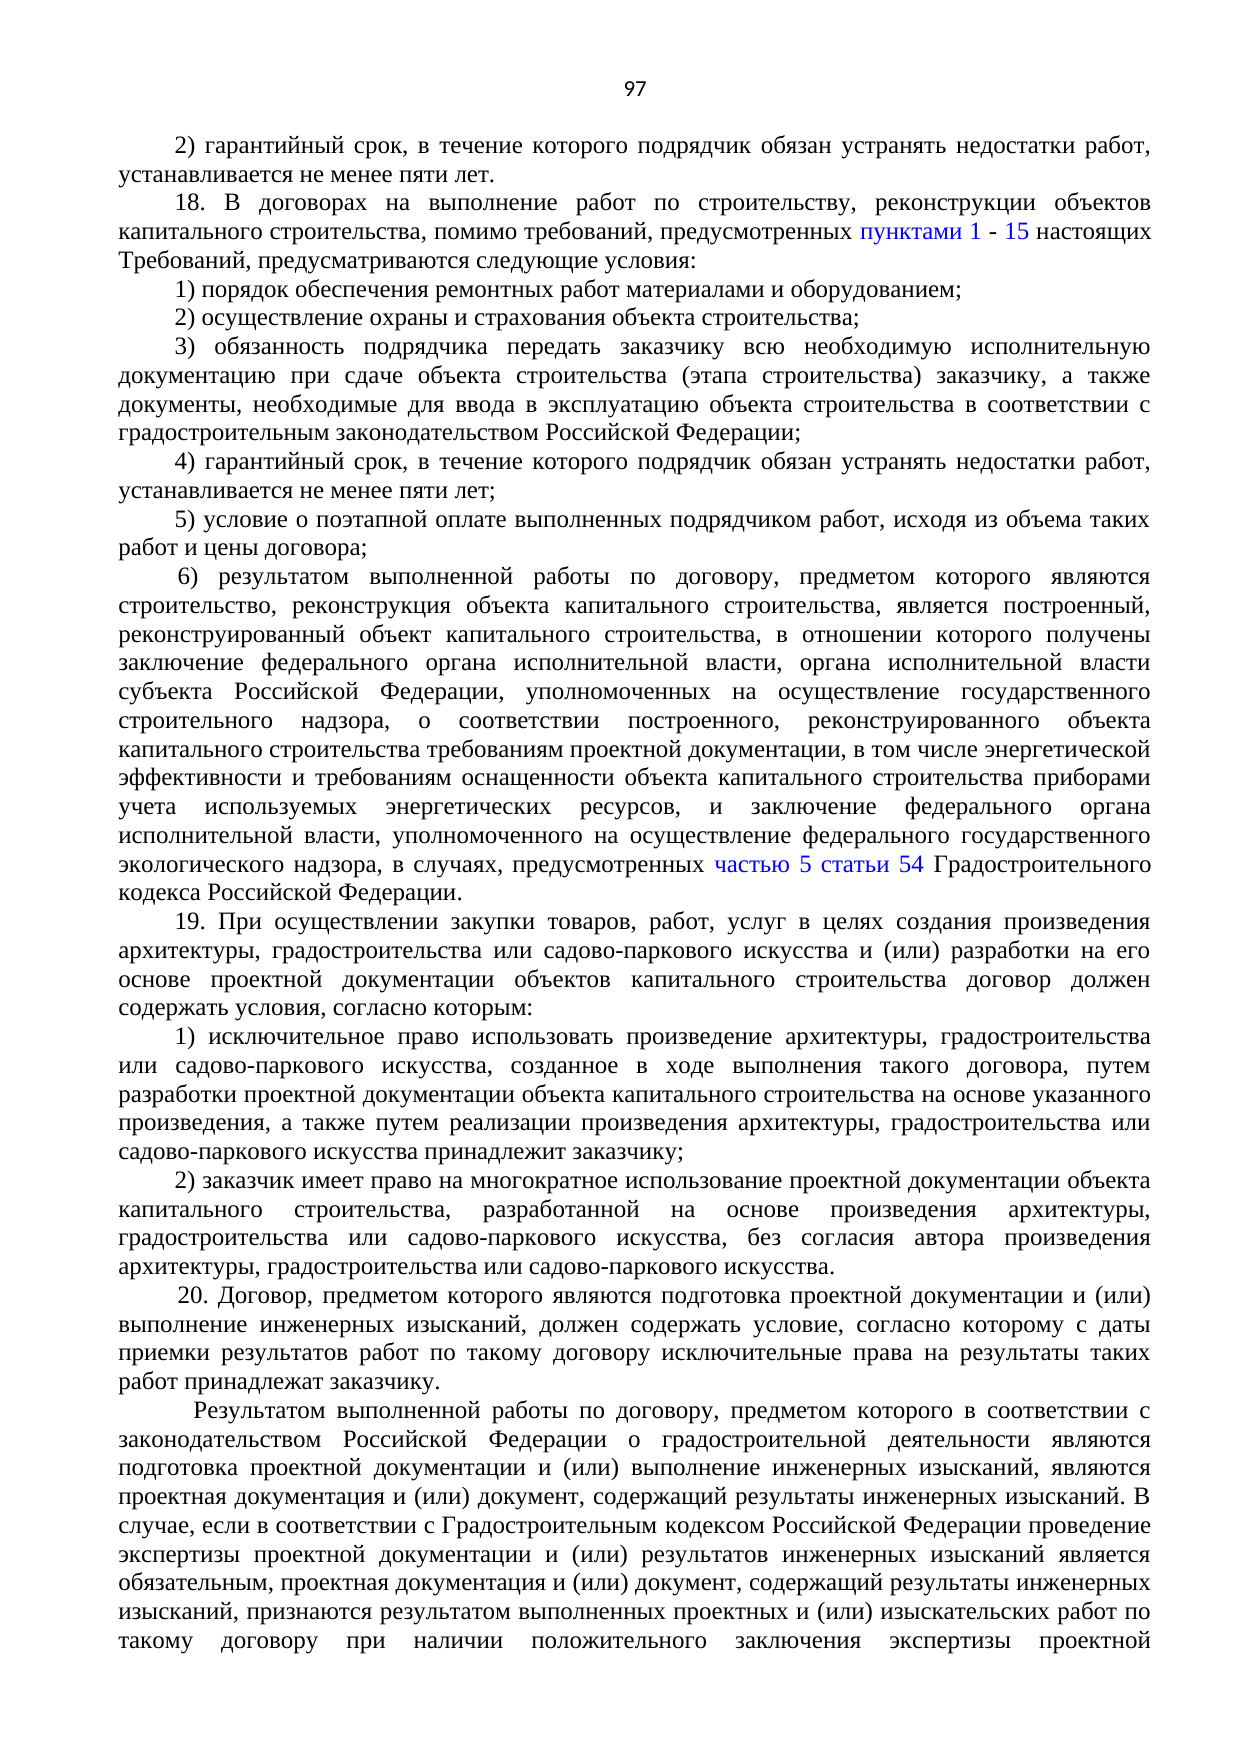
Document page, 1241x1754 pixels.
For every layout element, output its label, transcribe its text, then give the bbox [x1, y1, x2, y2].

text 19. При осуществлении закупки товаров, работ, услуг в целях создания произведения архитектуры, градостроительства или садово-паркового искусства и (или) разработки на его основе проектной документации объектов капитального строительства договор должен содержать условия, согласно которым: [118, 906, 1152, 1021]
text 2) заказчик имеет право на многократное использование проектной документации объекта капитального строительства, разработанной на основе произведения архитектуры, градостроительства или садово-паркового искусства, без согласия автора произведения архитектуры, градостроительства или садово-паркового искусства. [118, 1165, 1152, 1280]
text 1) исключительное право использовать произведение архитектуры, градостроительства или садово-паркового искусства, созданное в ходе выполнения такого договора, путем разработки проектной документации объекта капитального строительства на основе указанного произведения, а также путем реализации произведения архитектуры, градостроительства или садово-паркового искусства принадлежит заказчику; [118, 1021, 1152, 1165]
text 1) порядок обеспечения ремонтных работ материалами и оборудованием; [118, 274, 1152, 302]
text 2) гарантийный срок, в течение которого подрядчик обязан устранять недостатки работ, устанавливается не менее пяти лет. [118, 130, 1152, 187]
text 3) обязанность подрядчика передать заказчику всю необходимую исполнительную документацию при сдаче объекта строительства (этапа строительства) заказчику, а также документы, необходимые для ввода в эксплуатацию объекта строительства в соответствии с градостроительным законодательством Российской Федерации; [118, 331, 1152, 446]
text 4) гарантийный срок, в течение которого подрядчик обязан устранять недостатки работ, устанавливается не менее пяти лет; [118, 446, 1152, 504]
text 20. Договор, предметом которого являются подготовка проектной документации и (или) выполнение инженерных изысканий, должен содержать условие, согласно которому с даты приемки результатов работ по такому договору исключительные права на результаты таких работ принадлежат заказчику. [118, 1280, 1152, 1395]
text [118, 1395, 1152, 1654]
text 6) результатом выполненной работы по договору, предметом которого являются строительство, реконструкция объекта капитального строительства, является построенный, реконструированный объект капитального строительства, в отношении которого получены заключение федерального органа исполнительной власти, органа исполнительной власти субъекта Российской Федерации, уполномоченных на осуществление государственного строительного надзора, о соответствии построенного, реконструированного объекта капитального строительства требованиям проектной документации, в том числе энергетической эффективности и требованиям оснащенности объекта капитального строительства приборами учета используемых энергетических ресурсов, и заключение федерального органа исполнительной власти, уполномоченного на осуществление федерального государственного экологического надзора, в случаях, предусмотренных частью 5 статьи 54 Градостроительного кодекса Российской Федерации. [118, 561, 1152, 906]
text 18. В договорах на выполнение работ по строительству, реконструкции объектов капитального строительства, помимо требований, предусмотренных пунктами 1 - 15 настоящих Требований, предусматриваются следующие условия: [118, 187, 1152, 274]
text 5) условие о поэтапной оплате выполненных подрядчиком работ, исходя из объема таких работ и цены договора; [118, 504, 1152, 561]
text 2) осуществление охраны и страхования объекта строительства; [118, 302, 1152, 331]
